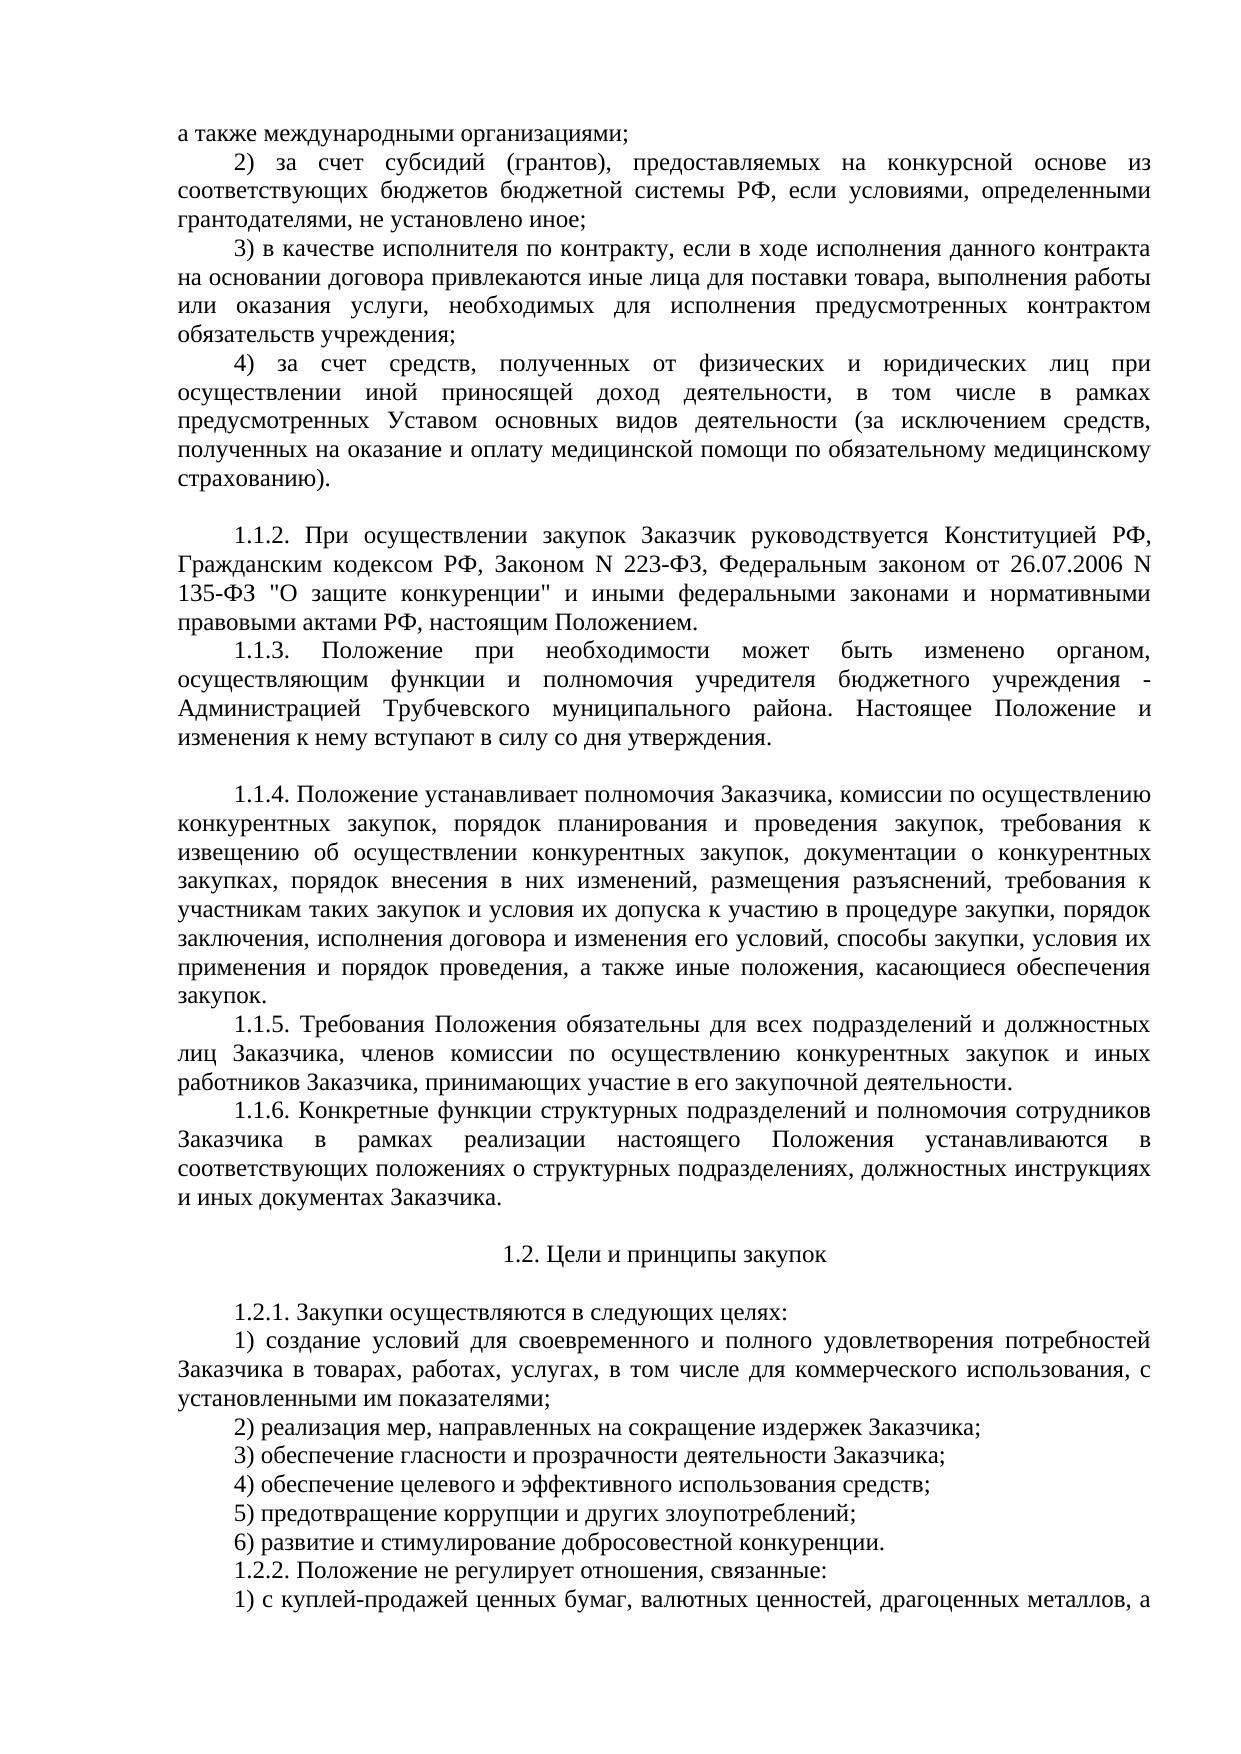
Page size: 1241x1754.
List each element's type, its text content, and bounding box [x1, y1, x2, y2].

text 5) предотвращение коррупции и других злоупотреблений; [177, 1498, 1152, 1527]
text 1.1.4. Положение устанавливает полномочия Заказчика, комиссии по осуществлению конкурентных закупок, порядок планирования и проведения закупок, требования к извещению об осуществлении конкурентных закупок, документации о конкурентных закупках, порядок внесения в них изменений, размещения разъяснений, требования к участникам таких закупок и условия их допуска к участию в процедуре закупки, порядок заключения, исполнения договора и изменения его условий, способы закупки, условия их применения и порядок проведения, а также иные положения, касающиеся обеспечения закупок. [177, 779, 1152, 1009]
text 1.2.1. Закупки осуществляются в следующих целях: [177, 1297, 1152, 1326]
text 1.1.2. При осуществлении закупок Заказчик руководствуется Конституцией РФ, Гражданским кодексом РФ, Законом N 223-ФЗ, Федеральным законом от 26.07.2006 N 135-ФЗ "О защите конкуренции" и иными федеральными законами и нормативными правовыми актами РФ, настоящим Положением. [177, 521, 1152, 636]
text 4) обеспечение целевого и эффективного использования средств; [177, 1469, 1152, 1498]
text 6) развитие и стимулирование добросовестной конкуренции. [177, 1527, 1152, 1556]
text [177, 1584, 1152, 1613]
text 1.2.2. Положение не регулирует отношения, связанные: [177, 1556, 1152, 1584]
text 1.1.6. Конкретные функции структурных подразделений и полномочия сотрудников Заказчика в рамках реализации настоящего Положения устанавливаются в соответствующих положениях о структурных подразделениях, должностных инструкциях и иных документах Заказчика. [177, 1096, 1152, 1211]
text 3) в качестве исполнителя по контракту, если в ходе исполнения данного контракта на основании договора привлекаются иные лица для поставки товара, выполнения работы или оказания услуги, необходимых для исполнения предусмотренных контрактом обязательств учреждения; [177, 233, 1152, 348]
text 2) реализация мер, направленных на сокращение издержек Заказчика; [177, 1412, 1152, 1441]
text 3) обеспечение гласности и прозрачности деятельности Заказчика; [177, 1441, 1152, 1469]
text 1.2. Цели и принципы закупок [177, 1239, 1152, 1268]
text 4) за счет средств, полученных от физических и юридических лиц при осуществлении иной приносящей доход деятельности, в том числе в рамках предусмотренных Уставом основных видов деятельности (за исключением средств, полученных на оказание и оплату медицинской помощи по обязательному медицинскому страхованию). [177, 348, 1152, 492]
text 1.1.3. Положение при необходимости может быть изменено органом, осуществляющим функции и полномочия учредителя бюджетного учреждения - Администрацией Трубчевского муниципального района. Настоящее Положение и изменения к нему вступают в силу со дня утверждения. [177, 636, 1152, 751]
text 2) за счет субсидий (грантов), предоставляемых на конкурсной основе из соответствующих бюджетов бюджетной системы РФ, если условиями, определенными грантодателями, не установлено иное; [177, 147, 1152, 233]
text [177, 118, 1152, 147]
text 1.1.5. Требования Положения обязательны для всех подразделений и должностных лиц Заказчика, членов комиссии по осуществлению конкурентных закупок и иных работников Заказчика, принимающих участие в его закупочной деятельности. [177, 1009, 1152, 1096]
text 1) создание условий для своевременного и полного удовлетворения потребностей Заказчика в товарах, работах, услугах, в том числе для коммерческого использования, с установленными им показателями; [177, 1326, 1152, 1412]
